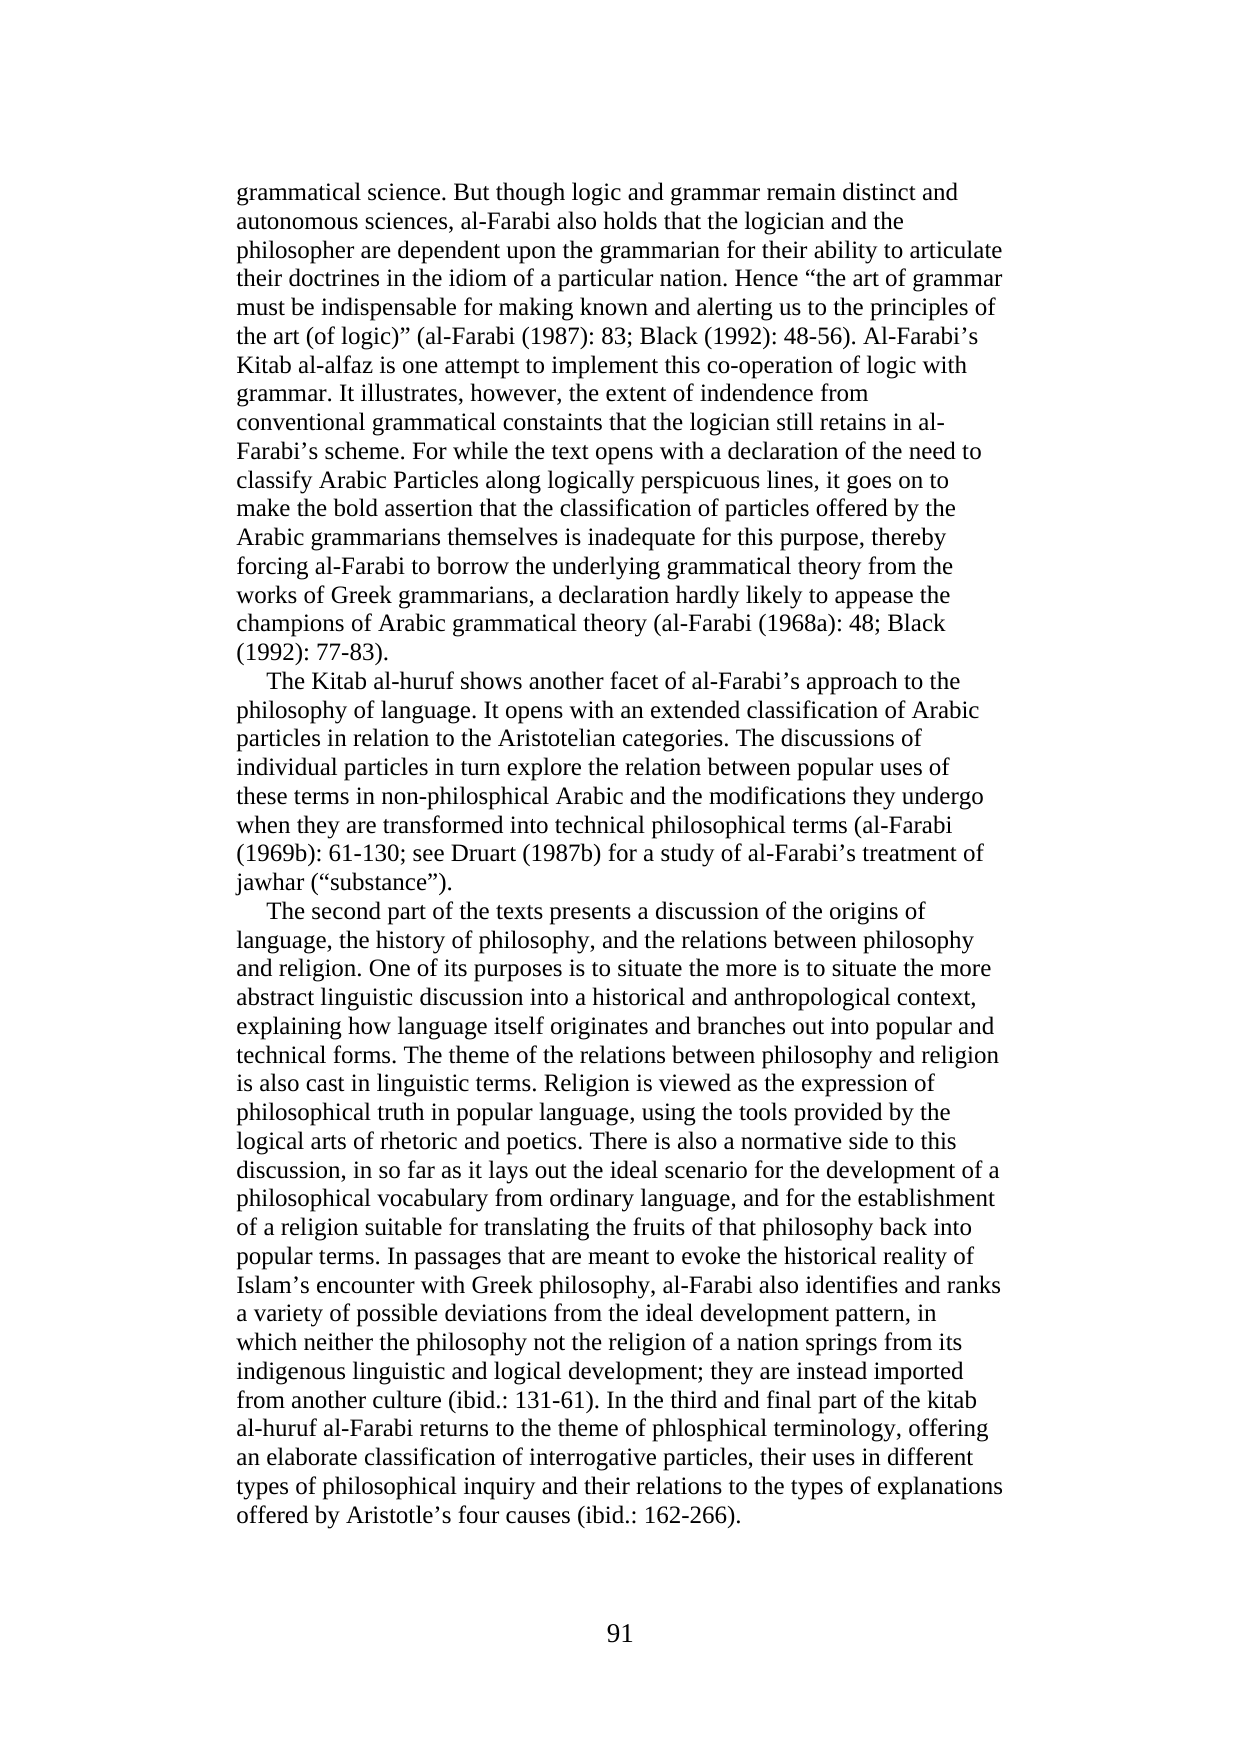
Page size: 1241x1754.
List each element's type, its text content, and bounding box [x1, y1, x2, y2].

text The Kitab al-huruf shows another facet of al-Farabi’s approach to the philosophy of language. It opens with an extended classification of Arabic particles in relation to the Aristotelian categories. The discussions of individual particles in turn explore the relation between popular uses of these terms in non-philosphical Arabic and the modifications they undergo when they are transformed into technical philosophical terms (al-Farabi (1969b): 61-130; see Druart (1987b) for a study of al-Farabi’s treatment of jawhar (“substance”). [236, 666, 1004, 896]
text The second part of the texts presents a discussion of the origins of language, the history of philosophy, and the relations between philosophy and religion. One of its purposes is to situate the more is to situate the more abstract linguistic discussion into a historical and anthropological context, explaining how language itself originates and branches out into popular and technical forms. The theme of the relations between philosophy and religion is also cast in linguistic terms. Religion is viewed as the expression of philosophical truth in popular language, using the tools provided by the logical arts of rhetoric and poetics. There is also a normative side to this discussion, in so far as it lays out the ideal scenario for the development of a philosophical vocabulary from ordinary language, and for the establishment of a religion suitable for translating the fruits of that philosophy back into popular terms. In passages that are meant to evoke the historical reality of Islam’s encounter with Greek philosophy, al-Farabi also identifies and ranks a variety of possible deviations from the ideal development pattern, in which neither the philosophy not the religion of a nation springs from its indigenous linguistic and logical development; they are instead imported from another culture (ibid.: 131-61). In the third and final part of the kitab al-huruf al-Farabi returns to the theme of phlosphical terminology, offering an elaborate classification of interrogative particles, their uses in different types of philosophical inquiry and their relations to the types of explanations offered by Aristotle’s four causes (ibid.: 162-266). [236, 896, 1004, 1528]
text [236, 177, 1004, 666]
